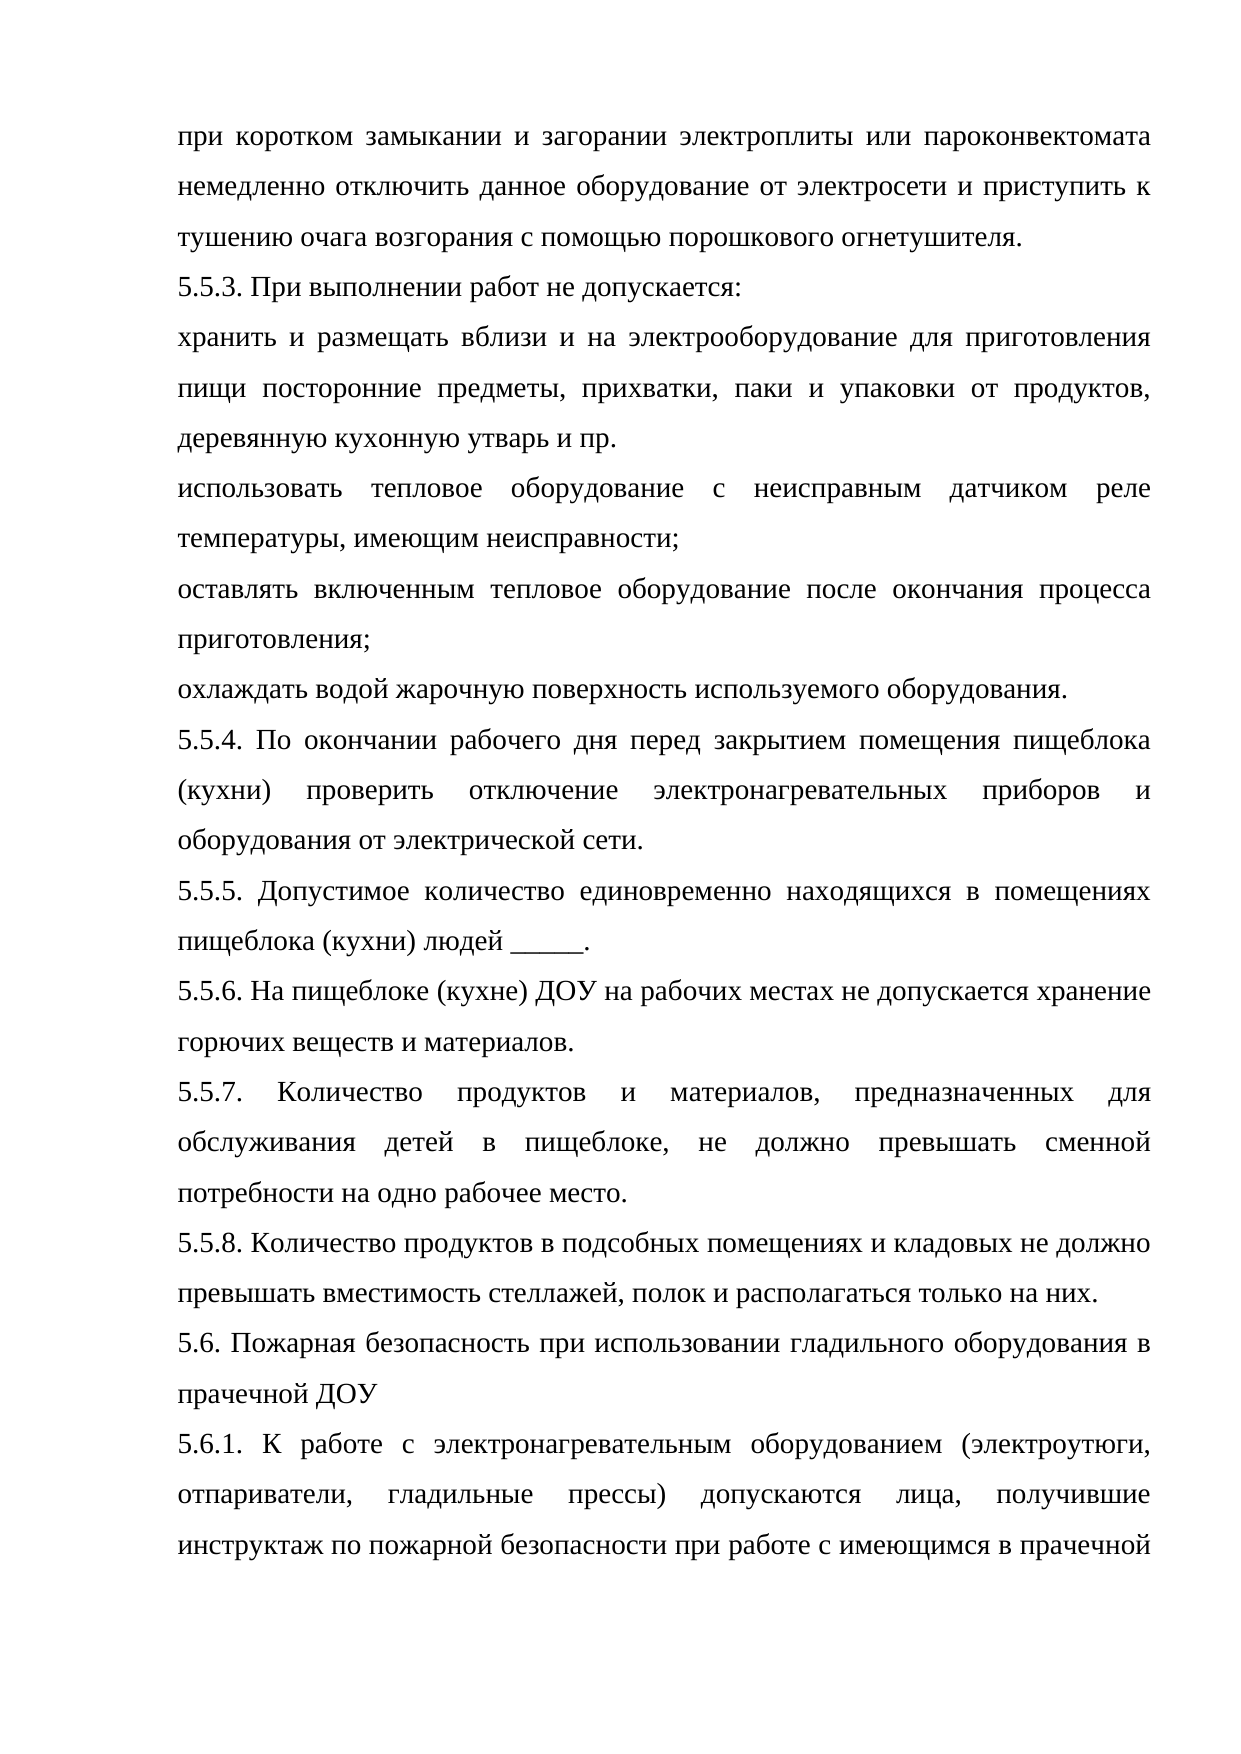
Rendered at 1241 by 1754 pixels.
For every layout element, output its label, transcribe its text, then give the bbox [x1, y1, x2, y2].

text 5.5.3. При выполнении работ не допускается: [177, 269, 1152, 303]
text использовать тепловое оборудование с неисправным датчиком реле температуры, имеющим неисправности; [177, 470, 1152, 554]
text хранить и размещать вблизи и на электрооборудование для приготовления пищи посторонние предметы, прихватки, паки и упаковки от продуктов, деревянную кухонную утварь и пр. [177, 319, 1152, 453]
text 5.6. Пожарная безопасность при использовании гладильного оборудования в прачечной ДОУ [177, 1326, 1152, 1409]
text 5.5.4. По окончании рабочего дня перед закрытием помещения пищеблока (кухни) проверить отключение электронагревательных приборов и оборудования от электрической сети. [177, 722, 1152, 856]
text оставлять включенным тепловое оборудование после окончания процесса приготовления; [177, 571, 1152, 655]
text 5.5.8. Количество продуктов в подсобных помещениях и кладовых не должно превышать вместимость стеллажей, полок и располагаться только на них. [177, 1225, 1152, 1309]
text охлаждать водой жарочную поверхность используемого оборудования. [177, 672, 1152, 705]
text при коротком замыкании и загорании электроплиты или пароконвектомата немедленно отключить данное оборудование от электросети и приступить к тушению очага возгорания с помощью порошкового огнетушителя. [177, 118, 1152, 252]
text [177, 1426, 1152, 1560]
text 5.5.6. На пищеблоке (кухне) ДОУ на рабочих местах не допускается хранение горючих веществ и материалов. [177, 973, 1152, 1057]
text 5.5.7. Количество продуктов и материалов, предназначенных для обслуживания детей в пищеблоке, не должно превышать сменной потребности на одно рабочее место. [177, 1074, 1152, 1208]
text 5.5.5. Допустимое количество единовременно находящихся в помещениях пищеблока (кухни) людей _____. [177, 873, 1152, 957]
